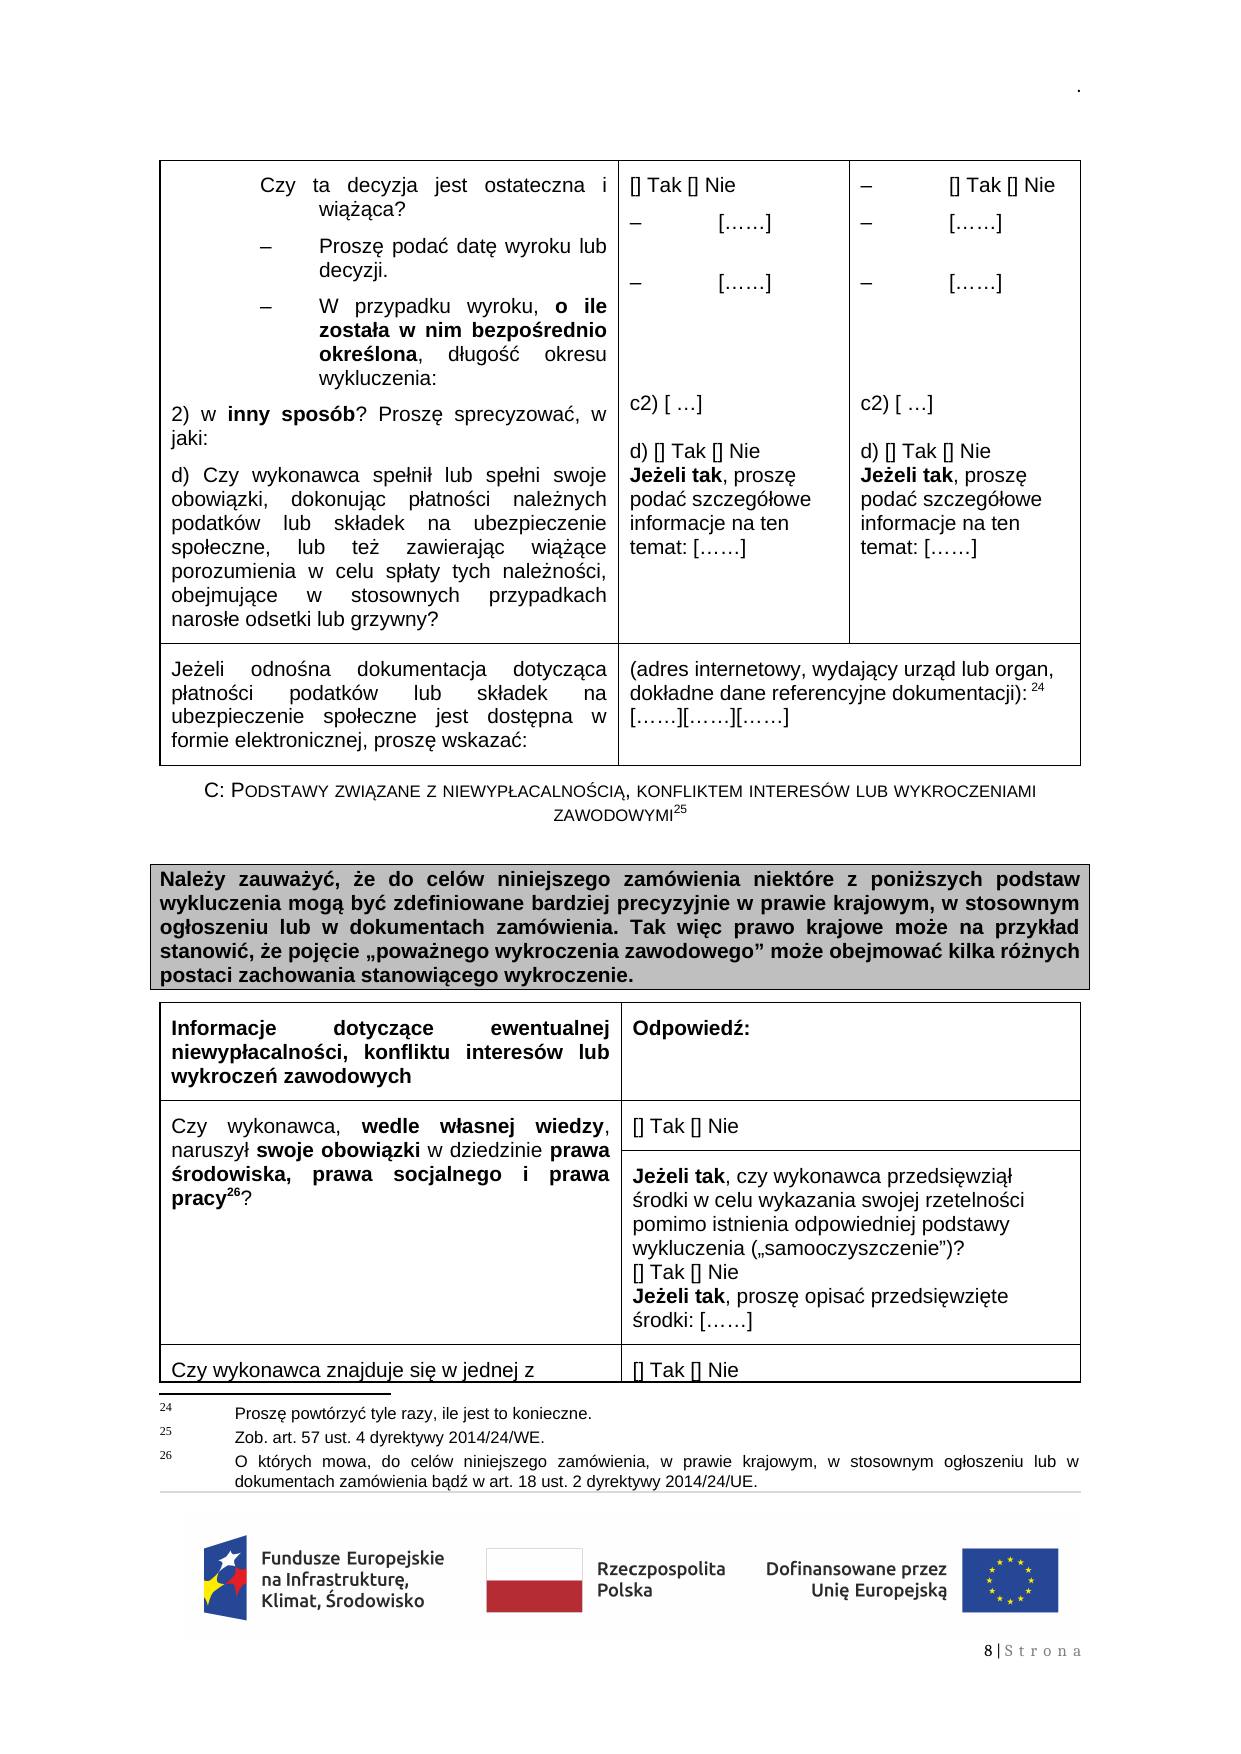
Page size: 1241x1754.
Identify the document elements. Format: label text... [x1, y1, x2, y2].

text C: Podstawy związane z niewypłacalnością, konfliktem interesów lub wykroczeniami zawodowymi [159, 778, 1081, 826]
text Należy zauważyć, że do celów niniejszego zamówienia niektóre z poniższych podstaw wykluczenia mogą być zdefiniowane bardziej precyzyjnie w prawie krajowym, w stosownym ogłoszeniu lub w dokumentach zamówienia. Tak więc prawo krajowe może na przykład stanowić, że pojęcie „poważnego wykroczenia zawodowego” może obejmować kilka różnych postaci zachowania stanowiącego wykroczenie. [151, 865, 1089, 989]
table_header Informacje dotyczące ewentualnej niewypłacalności, konfliktu interesów lub wykroczeń zawodowych [161, 1003, 621, 1100]
table_cell [] Tak [] Nie [……] [……] (adres internetowy, wydający urząd lub organ, dokładne dane referencyjne dokumentacji): [……][……][……] [622, 1345, 1080, 1381]
picture [182, 1513, 1081, 1642]
table_cell [] Tak [] Nie [622, 1101, 1080, 1150]
table_cell Jeżeli tak, czy wykonawca przedsięwziął środki w celu wykazania swojej rzetelności pomimo istnienia odpowiedniej podstawy wykluczenia („samooczyszczenie”)? [] Tak [] Nie Jeżeli tak, proszę opisać przedsięwzięte środki: [……] [622, 1151, 1080, 1344]
table_header Odpowiedź: [622, 1003, 1080, 1100]
table_cell Jeżeli odnośna dokumentacja dotycząca płatności podatków lub składek na ubezpieczenie społeczne jest dostępna w formie elektronicznej, proszę wskazać: [161, 644, 618, 765]
table_cell (adres internetowy, wydający urząd lub organ, dokładne dane referencyjne dokumentacji): [……][……][……] [619, 644, 1080, 765]
table_cell Czy wykonawca, wedle własnej wiedzy, naruszył swoje obowiązki w dziedzinie prawa środowiska, prawa socjalnego i prawa pracy? [161, 1101, 621, 1344]
